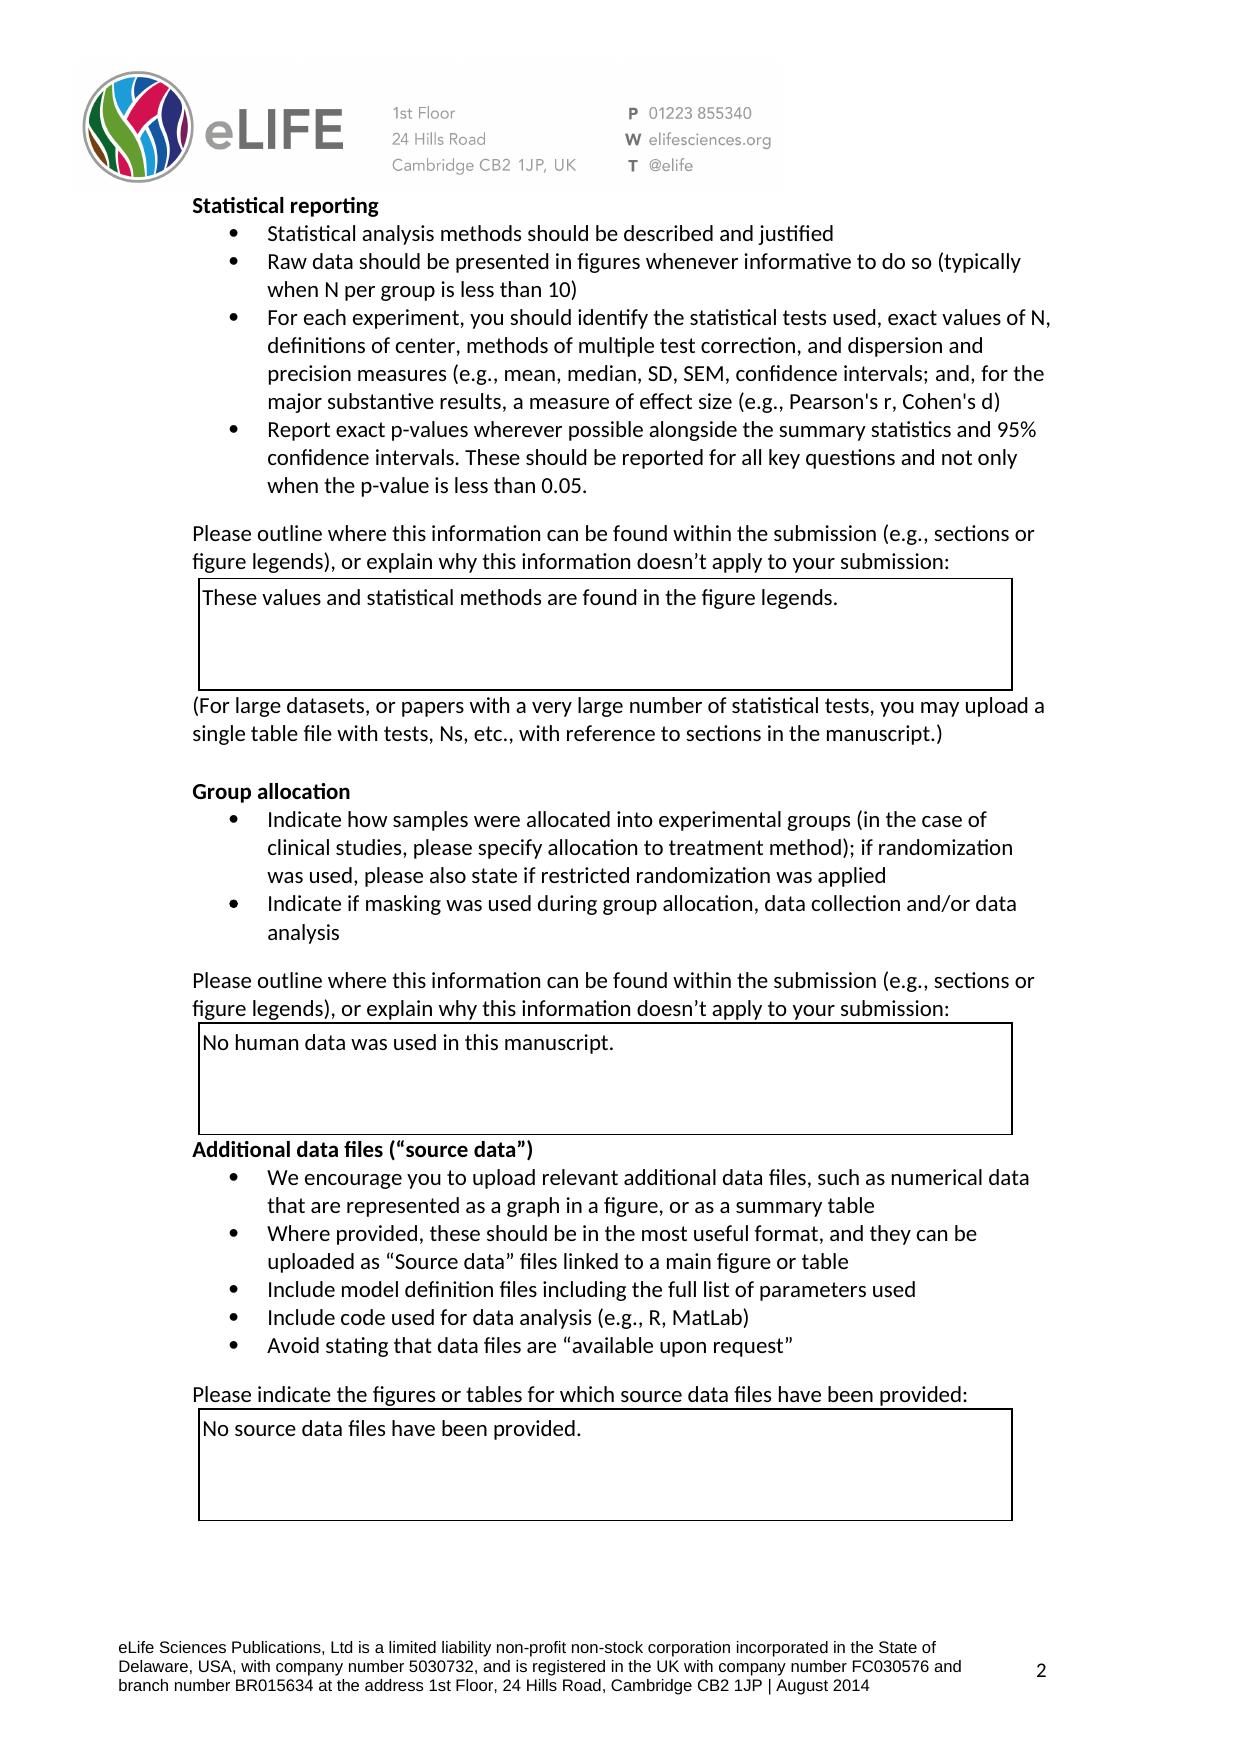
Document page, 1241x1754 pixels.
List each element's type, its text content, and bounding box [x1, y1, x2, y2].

list Where provided, these should be in the most useful format, and they can be uploaded as “Source data” files linked to a main figure or table [229, 1219, 1053, 1276]
list Report exact p-values wherever possible alongside the summary statistics and 95% confidence intervals. These should be reported for all key questions and not only when the p-value is less than 0.05. [229, 415, 1053, 499]
list Indicate how samples were allocated into experimental groups (in the case of clinical studies, please specify allocation to treatment method); if randomization was used, please also state if restricted randomization was applied [229, 806, 1053, 889]
text These values and statistical methods are found in the figure legends. [200, 581, 1011, 613]
list Include code used for data analysis (e.g., R, MatLab) [229, 1303, 1053, 1332]
text Statistical reporting [192, 191, 1053, 219]
text No human data was used in this manuscript. [200, 1026, 1011, 1058]
text Group allocation [192, 777, 1053, 806]
list Avoid stating that data files are “available upon request” [229, 1332, 1053, 1359]
list For each experiment, you should identify the statistical tests used, exact values of N, definitions of center, methods of multiple test correction, and dispersion and precision measures (e.g., mean, median, SD, SEM, confidence intervals; and, for the major substantive results, a measure of effect size (e.g., Pearson's r, Cohen's d) [229, 303, 1053, 415]
list Indicate if masking was used during group allocation, data collection and/or data analysis [229, 889, 1053, 946]
list Statistical analysis methods should be described and justified [229, 219, 1053, 247]
list We encourage you to upload relevant additional data files, such as numerical data that are represented as a graph in a figure, or as a summary table [229, 1163, 1053, 1219]
list Raw data should be presented in figures whenever informative to do so (typically when N per group is less than 10) [229, 247, 1053, 303]
text Additional data files (“source data”) [192, 1052, 1053, 1163]
text No source data files have been provided. [200, 1412, 1011, 1444]
text Please indicate the figures or tables for which source data files have been provided: [192, 1380, 1053, 1408]
text (For large datasets, or papers with a very large number of statistical tests, you may upload a single table file with tests, Ns, etc., with reference to sections in the manuscript.) [192, 603, 1053, 747]
list Include model definition files including the full list of parameters used [229, 1276, 1053, 1303]
picture [73, 59, 784, 191]
